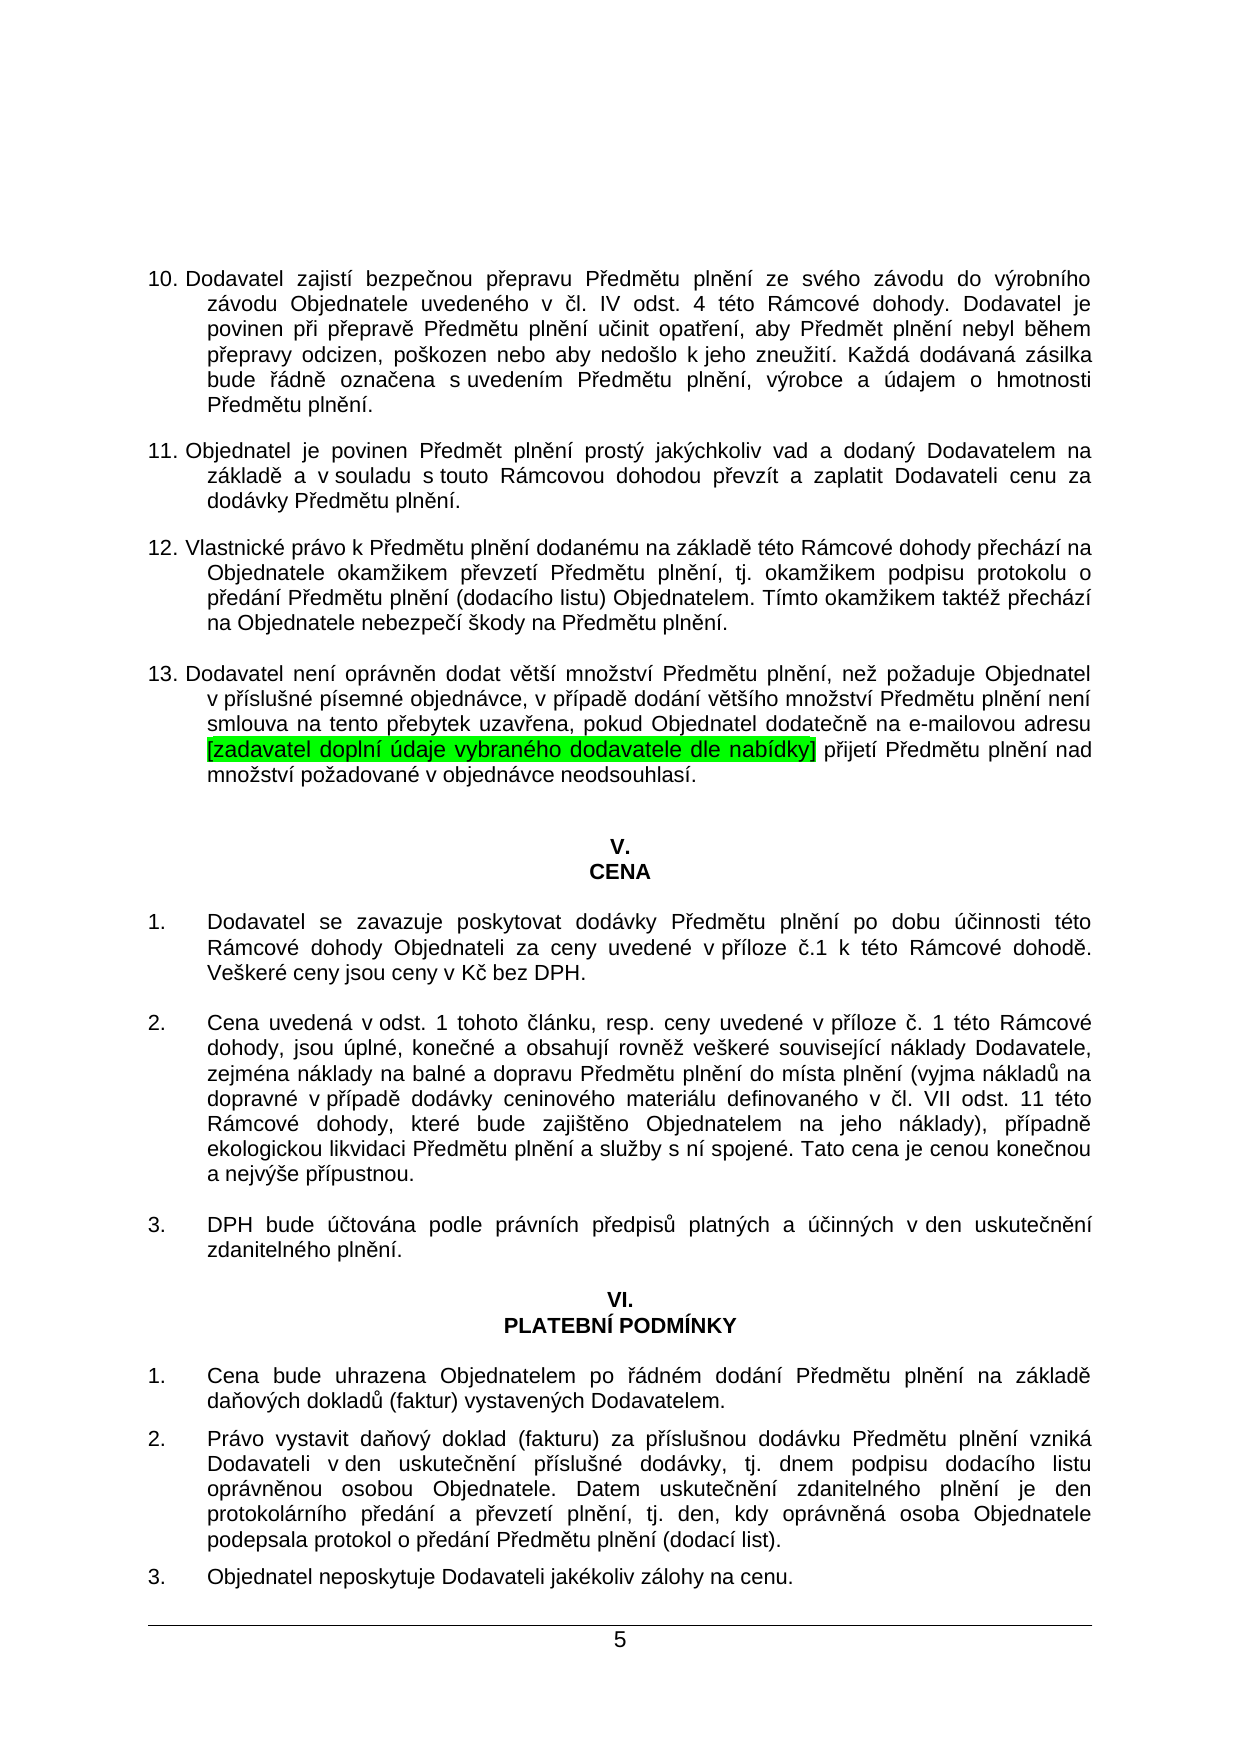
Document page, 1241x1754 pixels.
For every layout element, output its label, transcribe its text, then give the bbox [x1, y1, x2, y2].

list Objednatel neposkytuje Dodavateli jakékoliv zálohy na cenu. [148, 1564, 1092, 1589]
text V. [148, 834, 1092, 859]
list Dodavatel není oprávněn dodat větší množství Předmětu plnění, než požaduje Objednatel v příslušné písemné objednávce, v případě dodání většího množství Předmětu plnění není smlouva na tento přebytek uzavřena, pokud Objednatel dodatečně na e-mailovou adresu [zadavatel doplní údaje vybraného dodavatele dle nabídky] přijetí Předmětu plnění nad množství požadované v objednávce neodsouhlasí. [148, 660, 1092, 788]
list Právo vystavit daňový doklad (fakturu) za příslušnou dodávku Předmětu plnění vzniká Dodavateli v den uskutečnění příslušné dodávky, tj. dnem podpisu dodacího listu oprávněnou osobou Objednatele. Datem uskutečnění zdanitelného plnění je den protokolárního předání a převzetí plnění, tj. den, kdy oprávněná osoba Objednatele podepsala protokol o předání Předmětu plnění (dodací list). [148, 1426, 1092, 1552]
list Dodavatel zajistí bezpečnou přepravu Předmětu plnění ze svého závodu do výrobního závodu Objednatele uvedeného v čl. IV odst. 4 této Rámcové dohody. Dodavatel je povinen při přepravě Předmětu plnění učinit opatření, aby Předmět plnění nebyl během přepravy odcizen, poškozen nebo aby nedošlo k jeho zneužití. Každá dodávaná zásilka bude řádně označena s uvedením Předmětu plnění, výrobce a údajem o hmotnosti Předmětu plnění. [148, 266, 1092, 417]
list Objednatel je povinen Předmět plnění prostý jakýchkoliv vad a dodaný Dodavatelem na základě a v souladu s touto Rámcovou dohodou převzít a zaplatit Dodavateli cenu za dodávky Předmětu plnění. [148, 438, 1092, 513]
text Cena [148, 859, 1092, 884]
list Cena bude uhrazena Objednatelem po řádném dodání Předmětu plnění na základě daňových dokladů (faktur) vystavených Dodavatelem. [148, 1363, 1092, 1413]
list Cena uvedená v odst. 1 tohoto článku, resp. ceny uvedené v příloze č. 1 této Rámcové dohody, jsou úplné, konečné a obsahují rovněž veškeré související náklady Dodavatele, zejména náklady na balné a dopravu Předmětu plnění do místa plnění (vyjma nákladů na dopravné v případě dodávky ceninového materiálu definovaného v čl. VII odst. 11 této Rámcové dohody, které bude zajištěno Objednatelem na jeho náklady), případně ekologickou likvidaci Předmětu plnění a služby s ní spojené. Tato cena je cenou konečnou a nejvýše přípustnou. [148, 1010, 1092, 1187]
list Dodavatel se zavazuje poskytovat dodávky Předmětu plnění po dobu účinnosti této Rámcové dohody Objednateli za ceny uvedené v příloze č.1 k této Rámcové dohodě. Veškeré ceny jsou ceny v Kč bez DPH. [148, 909, 1092, 985]
list Vlastnické právo k Předmětu plnění dodanému na základě této Rámcové dohody přechází na Objednatele okamžikem převzetí Předmětu plnění, tj. okamžikem podpisu protokolu o předání Předmětu plnění (dodacího listu) Objednatelem. Tímto okamžikem taktéž přechází na Objednatele nebezpečí škody na Předmětu plnění. [148, 534, 1092, 635]
list DPH bude účtována podle právních předpisů platných a účinných v den uskutečnění zdanitelného plnění. [148, 1212, 1092, 1262]
text Platební podmínky [148, 1313, 1092, 1338]
text VI. [148, 1287, 1092, 1313]
